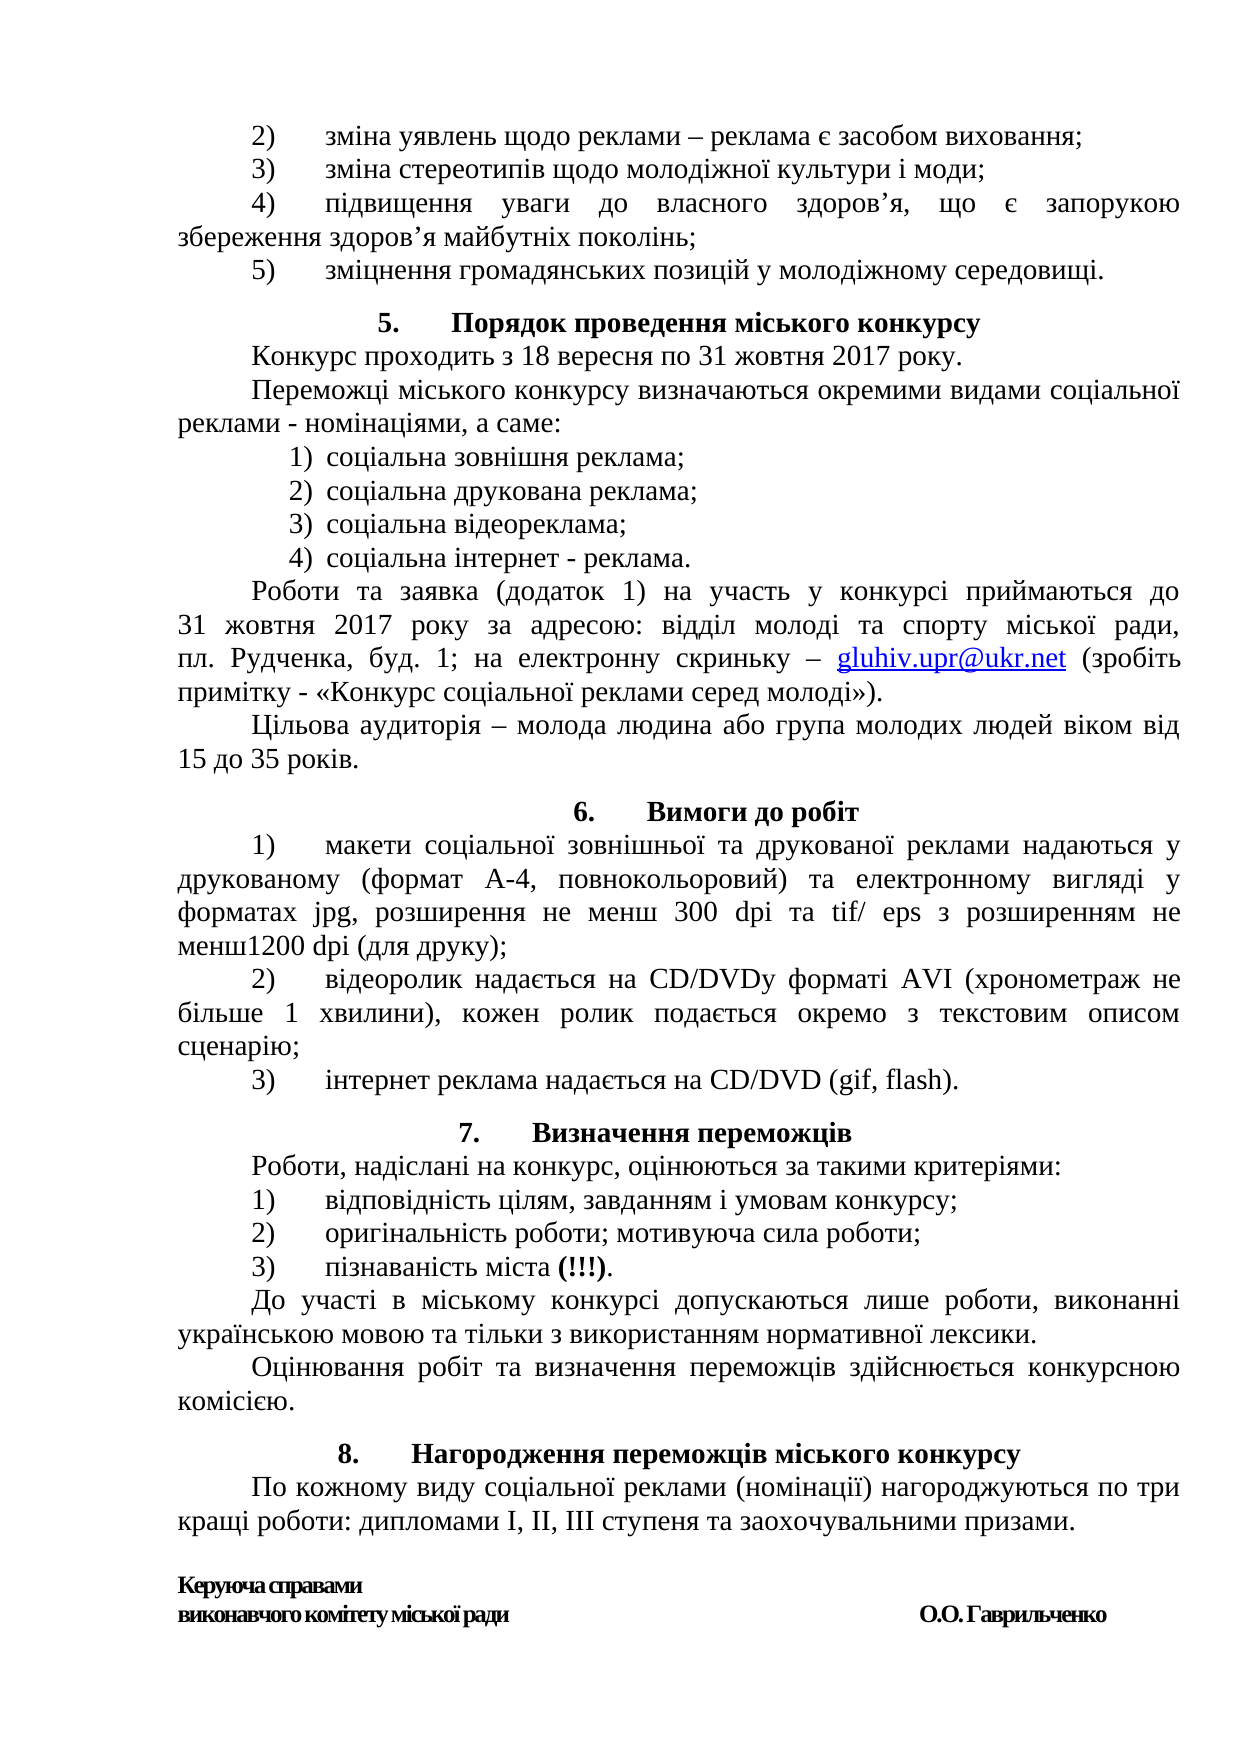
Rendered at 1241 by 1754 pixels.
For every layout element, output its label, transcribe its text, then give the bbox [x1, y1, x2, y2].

text По кожному виду соціальної реклами (номінації) нагороджуються по три кращі роботи: дипломами I, II, III ступеня та заохочувальними призами. [177, 1469, 1181, 1536]
text 3) інтернет реклама надається на CD/DVD (gif, flash). [177, 1062, 1181, 1096]
text Керуюча справами [177, 1570, 1181, 1599]
list соціальна друкована реклама; [288, 473, 1181, 506]
text 3) зміна стереотипів щодо молодіжної культури і моди; [177, 152, 1181, 185]
list соціальна зовнішня реклама; [288, 439, 1181, 473]
text 3) пізнаваність міста (!!!). [177, 1249, 1181, 1282]
text виконавчого комітету міської ради О.О. Гаврильченко [177, 1599, 1181, 1627]
text Роботи та заявка (додаток 1) на участь у конкурсі приймаються до 31 жовтня 2017 року за адресою: відділ молоді та спорту міської ради, пл. Рудченка, буд. 1; на електронну скриньку – gluhiv.upr@ukr.net (зробіть примітку - «Конкурс соціальної реклами серед молоді»). [177, 573, 1181, 707]
text 6. Вимоги до робіт [177, 794, 1181, 827]
text Оцінювання робіт та визначення переможців здійснюється конкурсною комісією. [177, 1349, 1181, 1417]
text Цільова аудиторія – молода людина або група молодих людей віком від 15 до 35 років. [177, 707, 1181, 774]
list соціальна інтернет - реклама. [288, 540, 1181, 573]
text Роботи, надіслані на конкурс, оцінюються за такими критеріями: [177, 1148, 1181, 1182]
text 2) відеоролик надається на CD/DVDу форматі AVI (хронометраж не більше 1 хвилини), кожен ролик подається окремо з текстовим описом сценарію; [177, 961, 1181, 1062]
text Переможці міського конкурсу визначаються окремими видами соціальної реклами - номінаціями, а саме: [177, 372, 1181, 439]
text 2) оригінальність роботи; мотивуюча сила роботи; [177, 1215, 1181, 1249]
text 5) зміцнення громадянських позицій у молодіжному середовищі. [177, 252, 1181, 286]
text 1) макети соціальної зовнішньої та друкованої реклами надаються у друкованому (формат А-4, повнокольоровий) та електронному вигляді у форматах jpg, розширення не менш 300 dpi та tif/ eps з розширенням не менш1200 dpi (для друку); [177, 827, 1181, 961]
text Конкурс проходить з 18 вересня по 31 жовтня 2017 року. [177, 338, 1181, 372]
text 8. Нагородження переможців міського конкурсу [177, 1436, 1181, 1469]
text До участі в міському конкурсі допускаються лише роботи, виконанні українською мовою та тільки з використанням нормативної лексики. [177, 1282, 1181, 1349]
text 4) підвищення уваги до власного здоров’я, що є запорукою збереження здоров’я майбутніх поколінь; [177, 185, 1181, 252]
text 7. Визначення переможців [177, 1115, 1133, 1148]
list соціальна відеореклама; [288, 506, 1181, 540]
text 2) зміна уявлень щодо реклами – реклама є засобом виховання; [177, 118, 1181, 152]
text 5. Порядок проведення міського конкурсу [177, 305, 1181, 338]
text 1) відповідність цілям, завданням і умовам конкурсу; [177, 1182, 1181, 1215]
